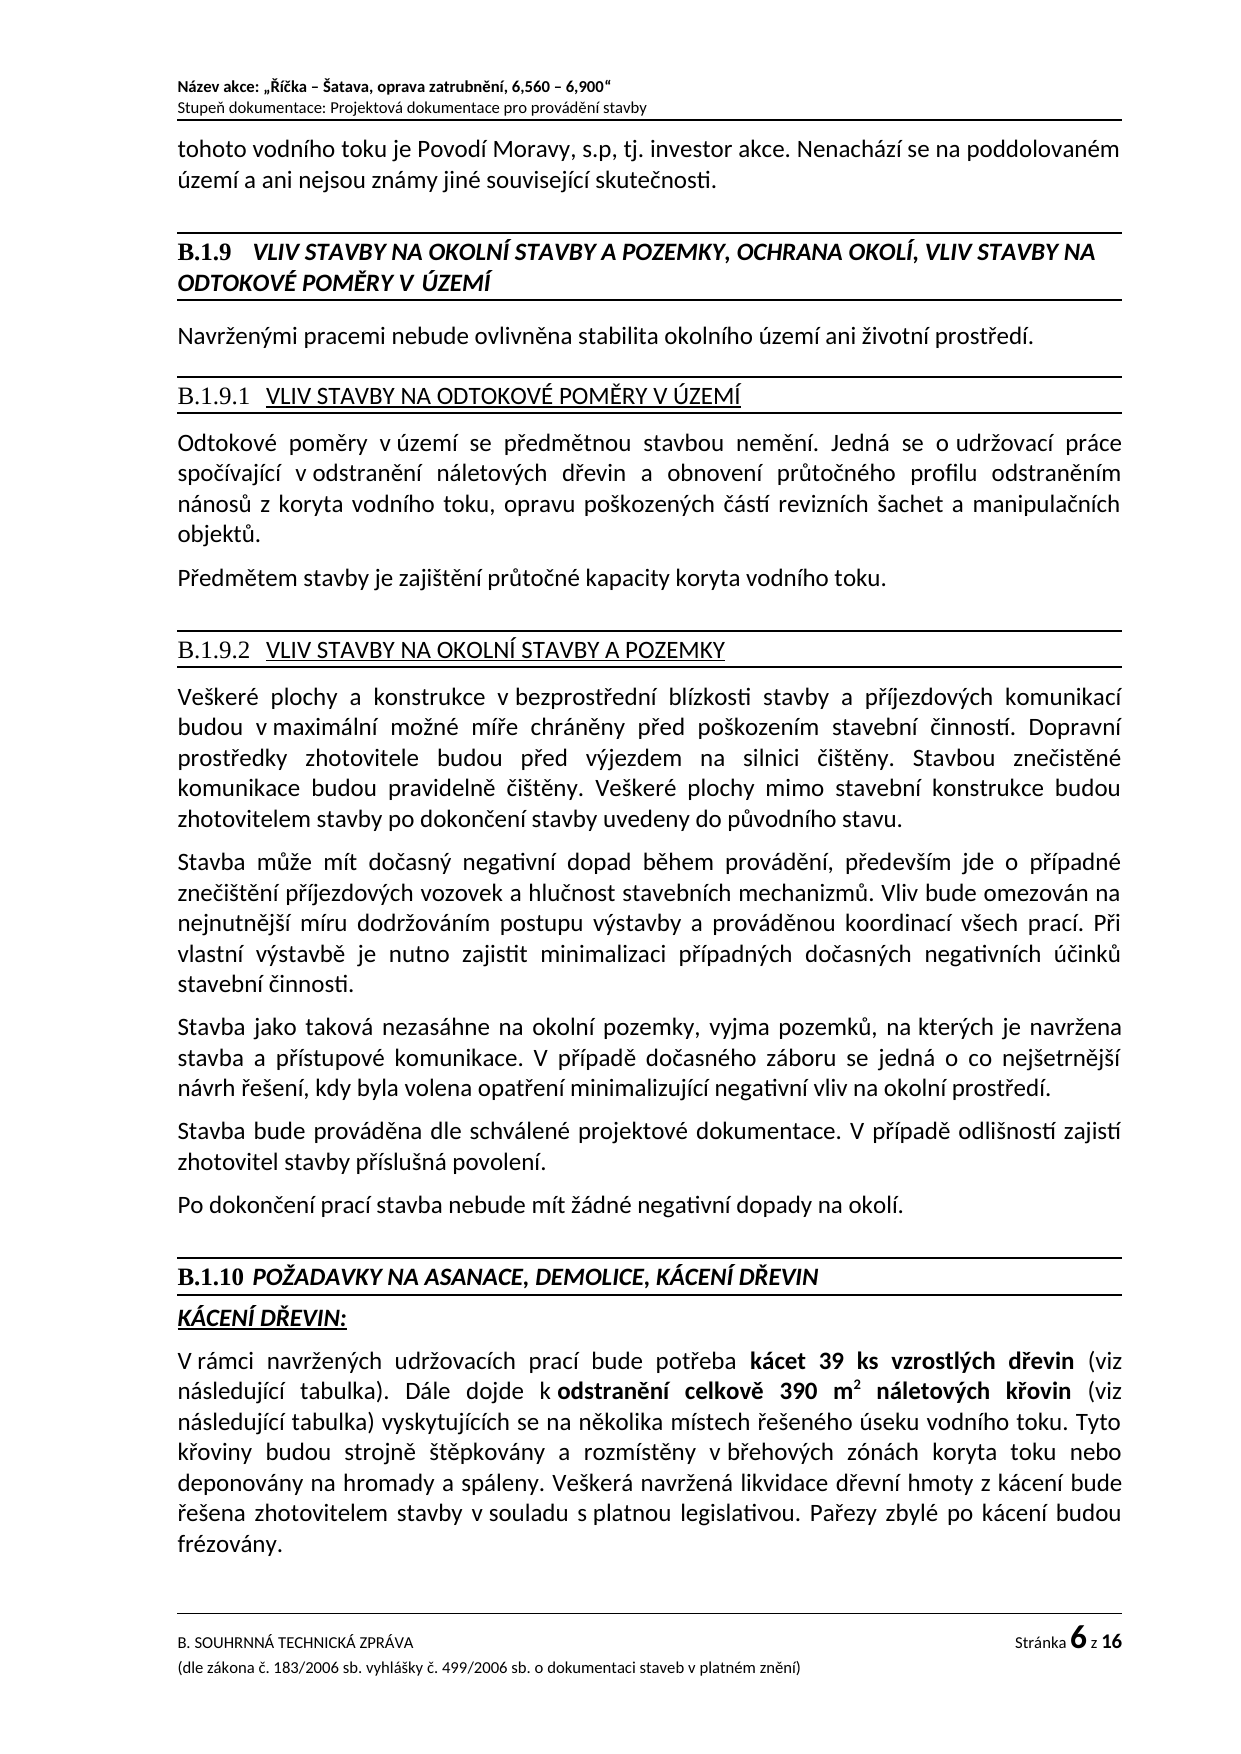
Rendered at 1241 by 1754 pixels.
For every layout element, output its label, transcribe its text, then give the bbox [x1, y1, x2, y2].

subtitle Vliv stavby na okolní stavby a pozemky [177, 632, 1122, 666]
text V rámci navržených udržovacích prací bude potřeba kácet 39 ks vzrostlých dřevin (viz následující tabulka). Dále dojde k odstranění celkově 390 m2 náletových křovin (viz následující tabulka) vyskytujících se na několika místech řešeného úseku vodního toku. Tyto křoviny budou strojně štěpkovány a rozmístěny v břehových zónách koryta toku nebo deponovány na hromady a spáleny. Veškerá navržená likvidace dřevní hmoty z kácení bude řešena zhotovitelem stavby v souladu s platnou legislativou. Pařezy zbylé po kácení budou frézovány. [177, 1345, 1122, 1559]
subtitle Požadavky na asanace, demolice, kácení dřevin [177, 1259, 1122, 1294]
text Veškeré plochy a konstrukce v bezprostřední blízkosti stavby a příjezdových komunikací budou v maximální možné míře chráněny před poškozením stavební činností. Dopravní prostředky zhotovitele budou před výjezdem na silnici čištěny. Stavbou znečistěné komunikace budou pravidelně čištěny. Veškeré plochy mimo stavební konstrukce budou zhotovitelem stavby po dokončení stavby uvedeny do původního stavu. [177, 681, 1122, 834]
subtitle Vliv stavby na odtokové poměry v území [177, 378, 1122, 412]
text KÁCENÍ DŘEVIN: [177, 1302, 1122, 1332]
text Odtokové poměry v území se předmětnou stavbou nemění. Jedná se o udržovací práce spočívající v odstranění náletových dřevin a obnovení průtočného profilu odstraněním nánosů z koryta vodního toku, opravu poškozených částí revizních šachet a manipulačních objektů. [177, 427, 1122, 549]
text Po dokončení prací stavba nebude mít žádné negativní dopady na okolí. [177, 1189, 1122, 1219]
subtitle Vliv stavby na okolní stavby a pozemky, ochrana okolí, vliv stavby na odtokové poměry v území [177, 234, 1122, 299]
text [177, 133, 1122, 194]
text Stavba bude prováděna dle schválené projektové dokumentace. V případě odlišností zajistí zhotovitel stavby příslušná povolení. [177, 1115, 1122, 1176]
text Stavba jako taková nezasáhne na okolní pozemky, vyjma pozemků, na kterých je navržena stavba a přístupové komunikace. V případě dočasného záboru se jedná o co nejšetrnější návrh řešení, kdy byla volena opatření minimalizující negativní vliv na okolní prostředí. [177, 1011, 1122, 1103]
text Navrženými pracemi nebude ovlivněna stabilita okolního území ani životní prostředí. [177, 320, 1122, 351]
text Stavba může mít dočasný negativní dopad během provádění, především jde o případné znečištění příjezdových vozovek a hlučnost stavebních mechanizmů. Vliv bude omezován na nejnutnější míru dodržováním postupu výstavby a prováděnou koordinací všech prací. Při vlastní výstavbě je nutno zajistit minimalizaci případných dočasných negativních účinků stavební činnosti. [177, 846, 1122, 999]
text Předmětem stavby je zajištění průtočné kapacity koryta vodního toku. [177, 562, 1122, 592]
